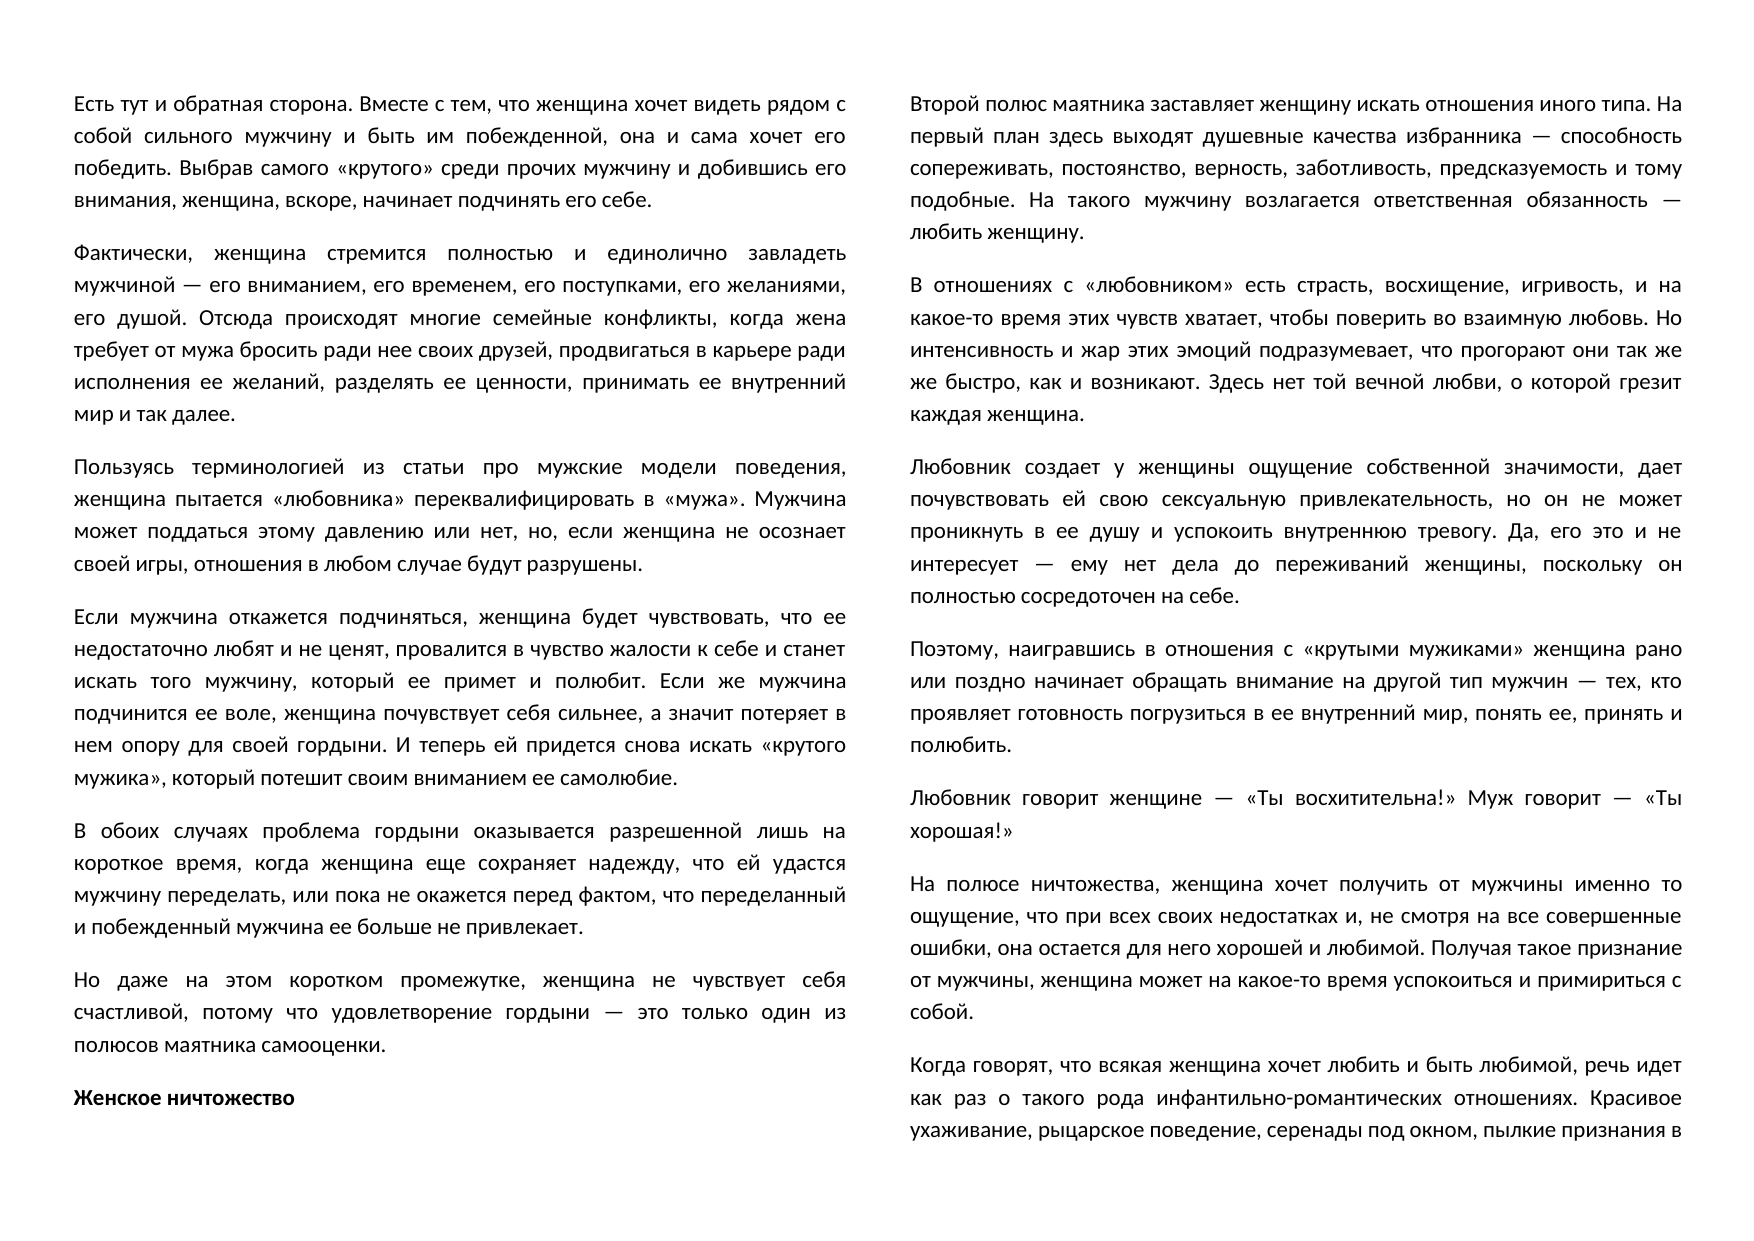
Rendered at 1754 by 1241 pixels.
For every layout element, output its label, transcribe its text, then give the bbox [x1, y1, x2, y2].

text Женское ничтожество [74, 1083, 847, 1111]
text На полюсе ничтожества, женщина хочет получить от мужчины именно то ощущение, что при всех своих недостатках и, не смотря на все совершенные ошибки, она остается для него хорошей и любимой. Получая такое признание от мужчины, женщина может на какое-то время успокоиться и примириться с собой. [910, 869, 1683, 1026]
text В отношениях с «любовником» есть страсть, восхищение, игривость, и на какое-то время этих чувств хватает, чтобы поверить во взаимную любовь. Но интенсивность и жар этих эмоций подразумевает, что прогорают они так же же быстро, как и возникают. Здесь нет той вечной любви, о которой грезит каждая женщина. [910, 270, 1683, 427]
text Любовник создает у женщины ощущение собственной значимости, дает почувствовать ей свою сексуальную привлекательность, но он не может проникнуть в ее душу и успокоить внутреннюю тревогу. Да, его это и не интересует — ему нет дела до переживаний женщины, поскольку он полностью сосредоточен на себе. [910, 452, 1683, 609]
text Но даже на этом коротком промежутке, женщина не чувствует себя счастливой, потому что удовлетворение гордыни — это только один из полюсов маятника самооценки. [74, 965, 847, 1058]
text Фактически, женщина стремится полностью и единолично завладеть мужчиной — его вниманием, его временем, его поступками, его желаниями, его душой. Отсюда происходят многие семейные конфликты, когда жена требует от мужа бросить ради нее своих друзей, продвигаться в карьере ради исполнения ее желаний, разделять ее ценности, принимать ее внутренний мир и так далее. [74, 238, 847, 427]
text В обоих случаях проблема гордыни оказывается разрешенной лишь на короткое время, когда женщина еще сохраняет надежду, что ей удастся мужчину переделать, или пока не окажется перед фактом, что переделанный и побежденный мужчина ее больше не привлекает. [74, 816, 847, 940]
text Любовник говорит женщине — «Ты восхитительна!» Муж говорит — «Ты хорошая!» [910, 783, 1683, 844]
text Есть тут и обратная сторона. Вместе с тем, что женщина хочет видеть рядом с собой сильного мужчину и быть им побежденной, она и сама хочет его победить. Выбрав самого «крутого» среди прочих мужчину и добившись его внимания, женщина, вскоре, начинает подчинять его себе. [74, 89, 847, 213]
text Пользуясь терминологией из статьи про мужские модели поведения, женщина пытается «любовника» переквалифицировать в «мужа». Мужчина может поддаться этому давлению или нет, но, если женщина не осознает своей игры, отношения в любом случае будут разрушены. [74, 452, 847, 577]
text Второй полюс маятника заставляет женщину искать отношения иного типа. На первый план здесь выходят душевные качества избранника — способность сопереживать, постоянство, верность, заботливость, предсказуемость и тому подобные. На такого мужчину возлагается ответственная обязанность — любить женщину. [910, 89, 1683, 245]
text Поэтому, наигравшись в отношения с «крутыми мужиками» женщина рано или поздно начинает обращать внимание на другой тип мужчин — тех, кто проявляет готовность погрузиться в ее внутренний мир, понять ее, принять и полюбить. [910, 634, 1683, 758]
text Если мужчина откажется подчиняться, женщина будет чувствовать, что ее недостаточно любят и не ценят, провалится в чувство жалости к себе и станет искать того мужчину, который ее примет и полюбит. Если же мужчина подчинится ее воле, женщина почувствует себя сильнее, а значит потеряет в нем опору для своей гордыни. И теперь ей придется снова искать «крутого мужика», который потешит своим вниманием ее самолюбие. [74, 602, 847, 791]
